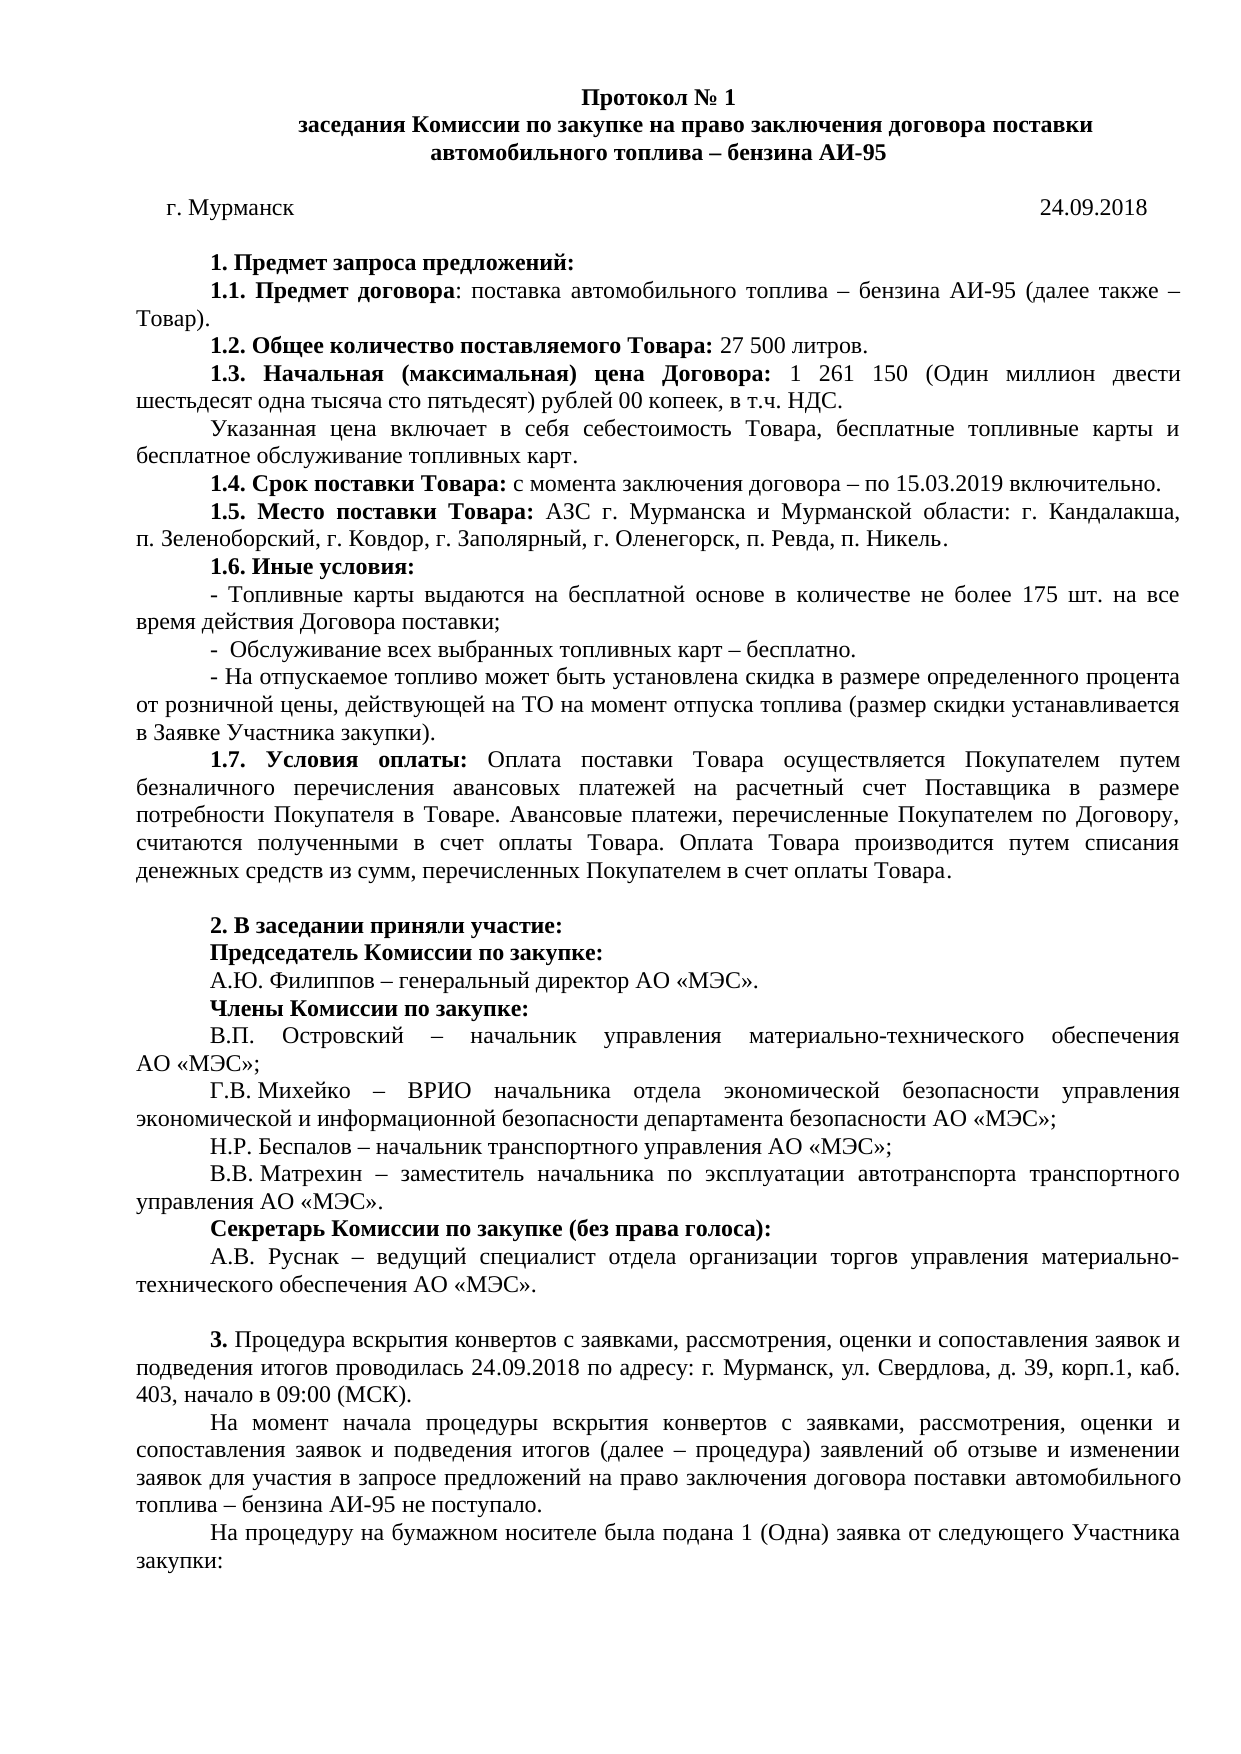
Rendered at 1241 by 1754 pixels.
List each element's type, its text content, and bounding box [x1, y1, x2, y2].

text Председатель Комиссии по закупке: [136, 938, 1181, 966]
subtitle 3. Процедура вскрытия конвертов с заявками, рассмотрения, оценки и сопоставления заявок и подведения итогов проводилась 24.09.2018 по адресу: г. Мурманск, ул. Свердлова, д. 39, корп.1, каб. 403, начало в 09:00 (МСК). [136, 1325, 1181, 1408]
text 1.5. Место поставки Товара: АЗС г. Мурманска и Мурманской области: г. Кандалакша, п. Зеленоборский, г. Ковдор, г. Заполярный, г. Оленегорск, п. Ревда, п. Никель. [136, 497, 1181, 552]
text Н.Р. Беспалов – начальник транспортного управления АО «МЭС»; [136, 1132, 1181, 1159]
text Г.В. Михейко – ВРИО начальника отдела экономической безопасности управления экономической и информационной безопасности департамента безопасности АО «МЭС»; [136, 1076, 1181, 1132]
text - На отпускаемое топливо может быть установлена скидка в размере определенного процента от розничной цены, действующей на ТО на момент отпуска топлива (размер скидки устанавливается в Заявке Участника закупки). [136, 662, 1181, 745]
text - Обслуживание всех выбранных топливных карт – бесплатно. [136, 635, 1181, 662]
text Секретарь Комиссии по закупке (без права голоса): [136, 1214, 1181, 1242]
text 1.1. Предмет договора: поставка автомобильного топлива – бензина АИ-95 (далее также – Товар). [136, 276, 1181, 331]
text 1.2. Общее количество поставляемого Товара: 27 500 литров. [136, 331, 1181, 359]
text 1.4. Срок поставки Товара: с момента заключения договора – по 15.03.2019 включительно. [136, 469, 1181, 497]
subtitle 1. Предмет запроса предложений: [136, 248, 1181, 276]
text 1.6. Иные условия: [136, 552, 1181, 579]
subtitle 2. В заседании приняли участие: [136, 911, 1181, 938]
text А.Ю. Филиппов – генеральный директор АО «МЭС». [136, 966, 1181, 994]
list А.В. Руснак – ведущий специалист отдела организации торгов управления материально-технического обеспечения АО «МЭС». [136, 1242, 1181, 1297]
text Члены Комиссии по закупке: [136, 994, 1181, 1021]
text 1.3. Начальная (максимальная) цена Договора: 1 261 150 (Один миллион двести шестьдесят одна тысяча сто пятьдесят) рублей 00 копеек, в т.ч. НДС. [136, 359, 1181, 414]
text заседания Комиссии по закупке на право заключения договора поставки автомобильного топлива – бензина АИ-95 [136, 110, 1181, 166]
text - Топливные карты выдаются на бесплатной основе в количестве не более 175 шт. на все время действия Договора поставки; [136, 579, 1181, 635]
text В.В. Матрехин – заместитель начальника по эксплуатации автотранспорта транспортного управления АО «МЭС». [136, 1159, 1181, 1214]
text В.П. Островский – начальник управления материально-технического обеспечения АО «МЭС»; [136, 1021, 1181, 1076]
text Протокол № 1 [136, 83, 1181, 110]
text На процедуру на бумажном носителе была подана 1 (Одна) заявка от следующего Участника закупки: [136, 1518, 1181, 1573]
text На момент начала процедуры вскрытия конвертов с заявками, рассмотрения, оценки и сопоставления заявок и подведения итогов (далее – процедура) заявлений об отзыве и изменении заявок для участия в запросе предложений на право заключения договора поставки автомобильного топлива – бензина АИ-95 не поступало. [136, 1408, 1181, 1518]
text 1.7. Условия оплаты: Оплата поставки Товара осуществляется Покупателем путем безналичного перечисления авансовых платежей на расчетный счет Поставщика в размере потребности Покупателя в Товаре. Авансовые платежи, перечисленные Покупателем по Договору, считаются полученными в счет оплаты Товара. Оплата Товара производится путем списания денежных средств из сумм, перечисленных Покупателем в счет оплаты Товара. [136, 745, 1181, 883]
text г. Мурманск 24.09.2018 [136, 193, 1181, 221]
text Указанная цена включает в себя себестоимость Товара, бесплатные топливные карты и бесплатное обслуживание топливных карт. [136, 414, 1181, 469]
